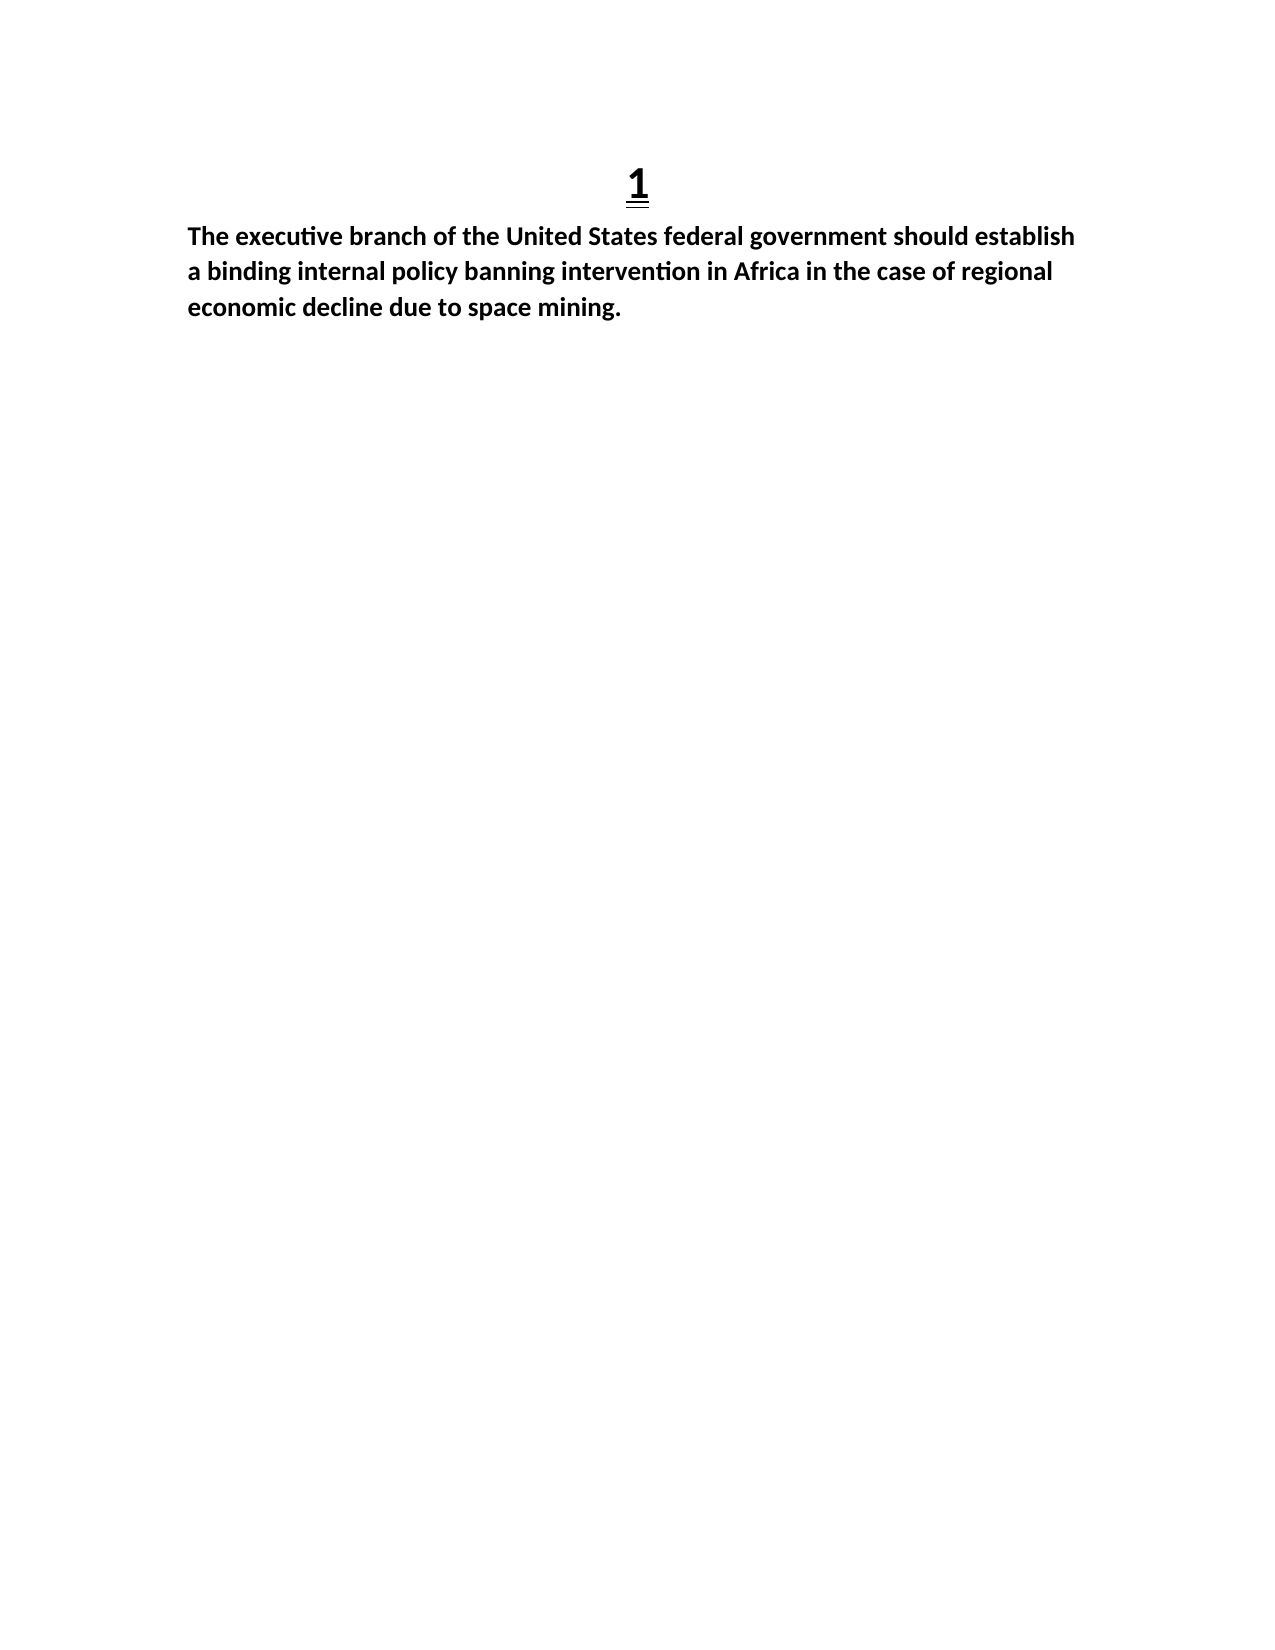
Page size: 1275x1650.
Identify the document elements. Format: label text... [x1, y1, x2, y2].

subtitle 1 [187, 154, 1087, 210]
subtitle The executive branch of the United States federal government should establish a binding internal policy banning intervention in Africa in the case of regional economic decline due to space mining. [187, 219, 1087, 323]
